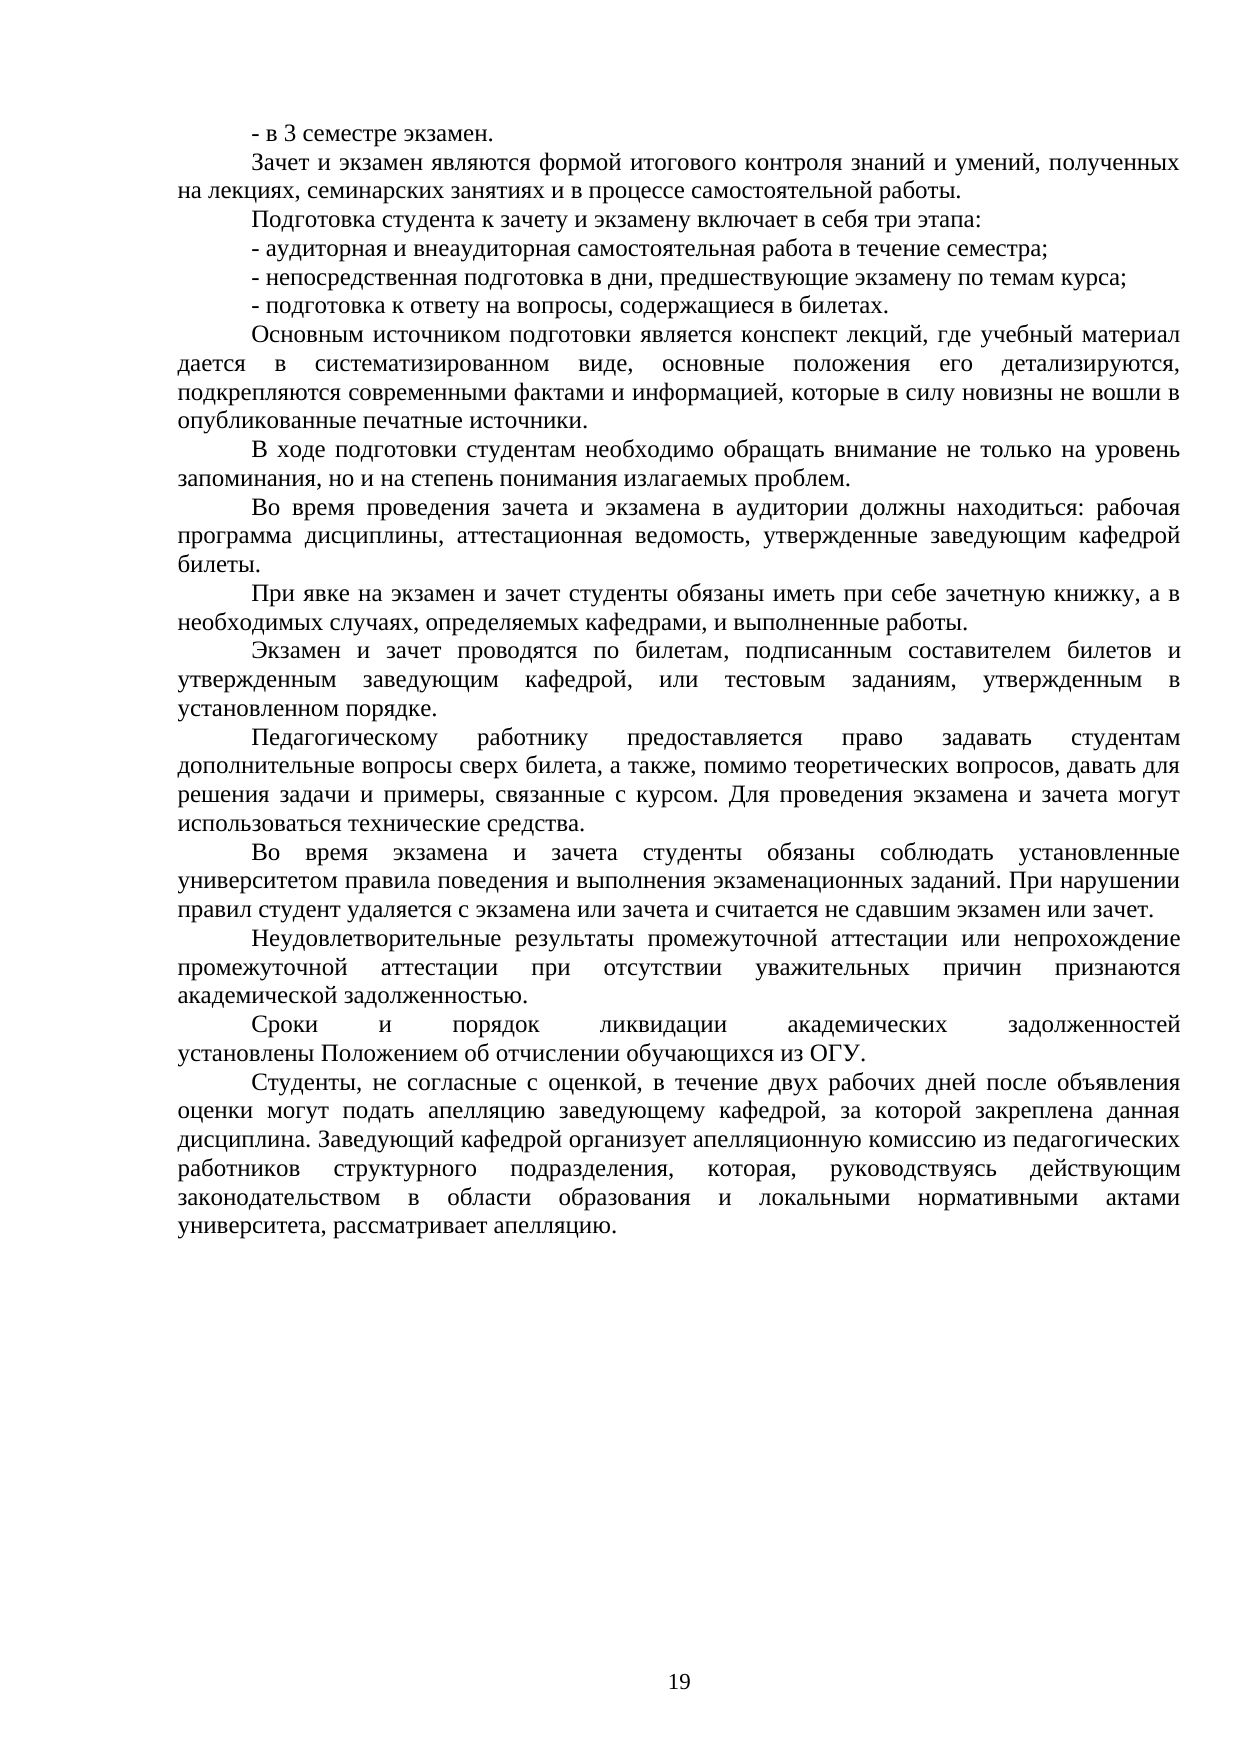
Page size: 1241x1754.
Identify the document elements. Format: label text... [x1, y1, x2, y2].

text В ходе подготовки студентам необходимо обращать внимание не только на уровень запоминания, но и на степень понимания излагаемых проблем. [177, 434, 1181, 492]
text - аудиторная и внеаудиторная самостоятельная работа в течение семестра; [177, 233, 1181, 262]
text Студенты, не согласные с оценкой, в течение двух рабочих дней после объявления оценки могут подать апелляцию заведующему кафедрой, за которой закреплена данная дисциплина. Заведующий кафедрой организует апелляционную комиссию из педагогических работников структурного подразделения, которая, руководствуясь действующим законодательством в области образования и локальными нормативными актами университета, рассматривает апелляцию. [177, 1067, 1181, 1239]
text Неудовлетворительные результаты промежуточной аттестации или непрохождение промежуточной аттестации при отсутствии уважительных причин признаются академической задолженностью. [177, 923, 1181, 1009]
text При явке на экзамен и зачет студенты обязаны иметь при себе зачетную книжку, а в необходимых случаях, определяемых кафедрами, и выполненные работы. [177, 578, 1181, 636]
text Во время проведения зачета и экзамена в аудитории должны находиться: рабочая программа дисциплины, аттестационная ведомость, утвержденные заведующим кафедрой билеты. [177, 492, 1181, 578]
text Экзамен и зачет проводятся по билетам, подписанным составителем билетов и утвержденным заведующим кафедрой, или тестовым заданиям, утвержденным в установленном порядке. [177, 636, 1181, 722]
text - непосредственная подготовка в дни, предшествующие экзамену по темам курса; [177, 262, 1181, 291]
text Педагогическому работнику предоставляется право задавать студентам дополнительные вопросы сверх билета, а также, помимо теоретических вопросов, давать для решения задачи и примеры, связанные с курсом. Для проведения экзамена и зачета могут использоваться технические средства. [177, 722, 1181, 837]
text Сроки и порядок ликвидации академических задолженностей установлены Положением об отчислении обучающихся из ОГУ. [177, 1009, 1181, 1067]
text - подготовка к ответу на вопросы, содержащиеся в билетах. [177, 291, 1181, 319]
text - в 3 семестре экзамен. [177, 118, 1181, 147]
text Подготовка студента к зачету и экзамену включает в себя три этапа: [177, 204, 1181, 233]
text Основным источником подготовки является конспект лекций, где учебный материал дается в систематизированном виде, основные положения его детализируются, подкрепляются современными фактами и информацией, которые в силу новизны не вошли в опубликованные печатные источники. [177, 319, 1181, 434]
text Зачет и экзамен являются формой итогового контроля знаний и умений, полученных на лекциях, семинарских занятиях и в процессе самостоятельной работы. [177, 147, 1181, 204]
text Во время экзамена и зачета студенты обязаны соблюдать установленные университетом правила поведения и выполнения экзаменационных заданий. При нарушении правил студент удаляется с экзамена или зачета и считается не сдавшим экзамен или зачет. [177, 837, 1181, 923]
